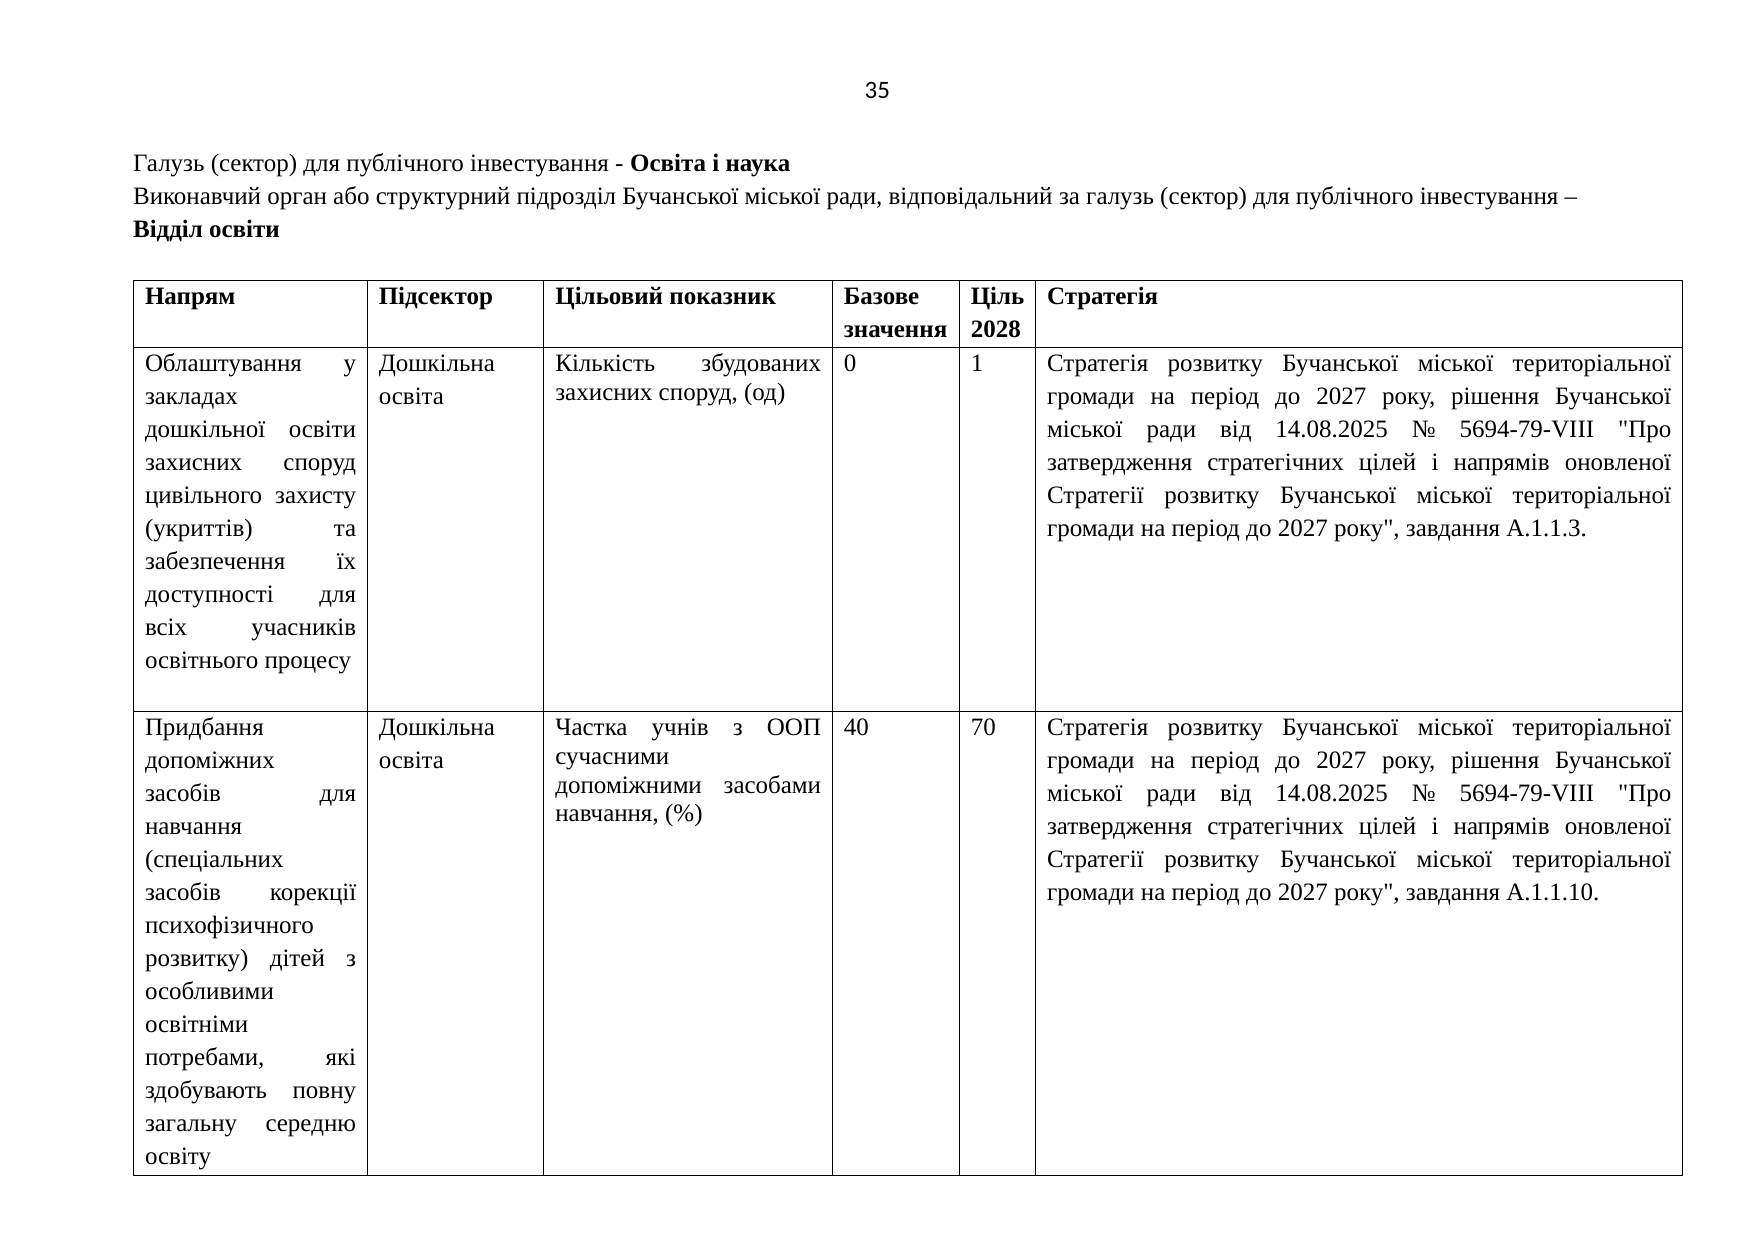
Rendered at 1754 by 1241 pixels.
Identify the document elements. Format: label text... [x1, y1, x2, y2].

table_cell Придбання допоміжних засобів для навчання (спеціальних засобів корекції психофізичного розвитку) дітей з особливими освітніми потребами, які здобувають повну загальну середню освіту [134, 712, 367, 1174]
table_cell Дошкільна освіта [368, 712, 543, 1174]
table_cell 1 [960, 348, 1035, 711]
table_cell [1036, 712, 1682, 1174]
table_header Напрям [134, 281, 367, 347]
table_cell Стратегія розвитку Бучанської міської територіальної громади на період до 2027 року, рішення Бучанської міської ради від 14.08.2025 № 5694-79-VIІІ "Про затвердження стратегічних цілей і напрямів оновленої Стратегії розвитку Бучанської міської територіальної громади на період до 2027 року", завдання А.1.1.3. [1036, 348, 1682, 711]
table_cell 70 [960, 712, 1035, 1174]
table_header Базове значення [833, 281, 959, 347]
table_cell Облаштування у закладах дошкільної освіти захисних споруд цивільного захисту (укриттів) та забезпечення їх доступності для всіх учасників освітнього процесу [134, 348, 367, 711]
table_header Цільовий показник [544, 281, 832, 347]
table_cell 0 [833, 348, 959, 711]
table_header Стратегія [1036, 281, 1682, 347]
text Галузь (сектор) для публічного інвестування - Освіта і наука [59, 148, 1695, 176]
table_cell Частка учнів з ООП сучасними допоміжними засобами навчання, (%) [544, 712, 832, 1174]
table_cell 40 [833, 712, 959, 1174]
table_cell Дошкільна освіта [368, 348, 543, 711]
text Виконавчий орган або структурний підрозділ Бучанської міської ради, відповідальний за галузь (сектор) для публічного інвестування – [133, 181, 1695, 209]
table_cell Кількість збудованих захисних споруд, (од) [544, 348, 832, 711]
table_header Підсектор [368, 281, 543, 347]
text Відділ освіти [133, 214, 1695, 242]
table_header Ціль 2028 [960, 281, 1035, 347]
